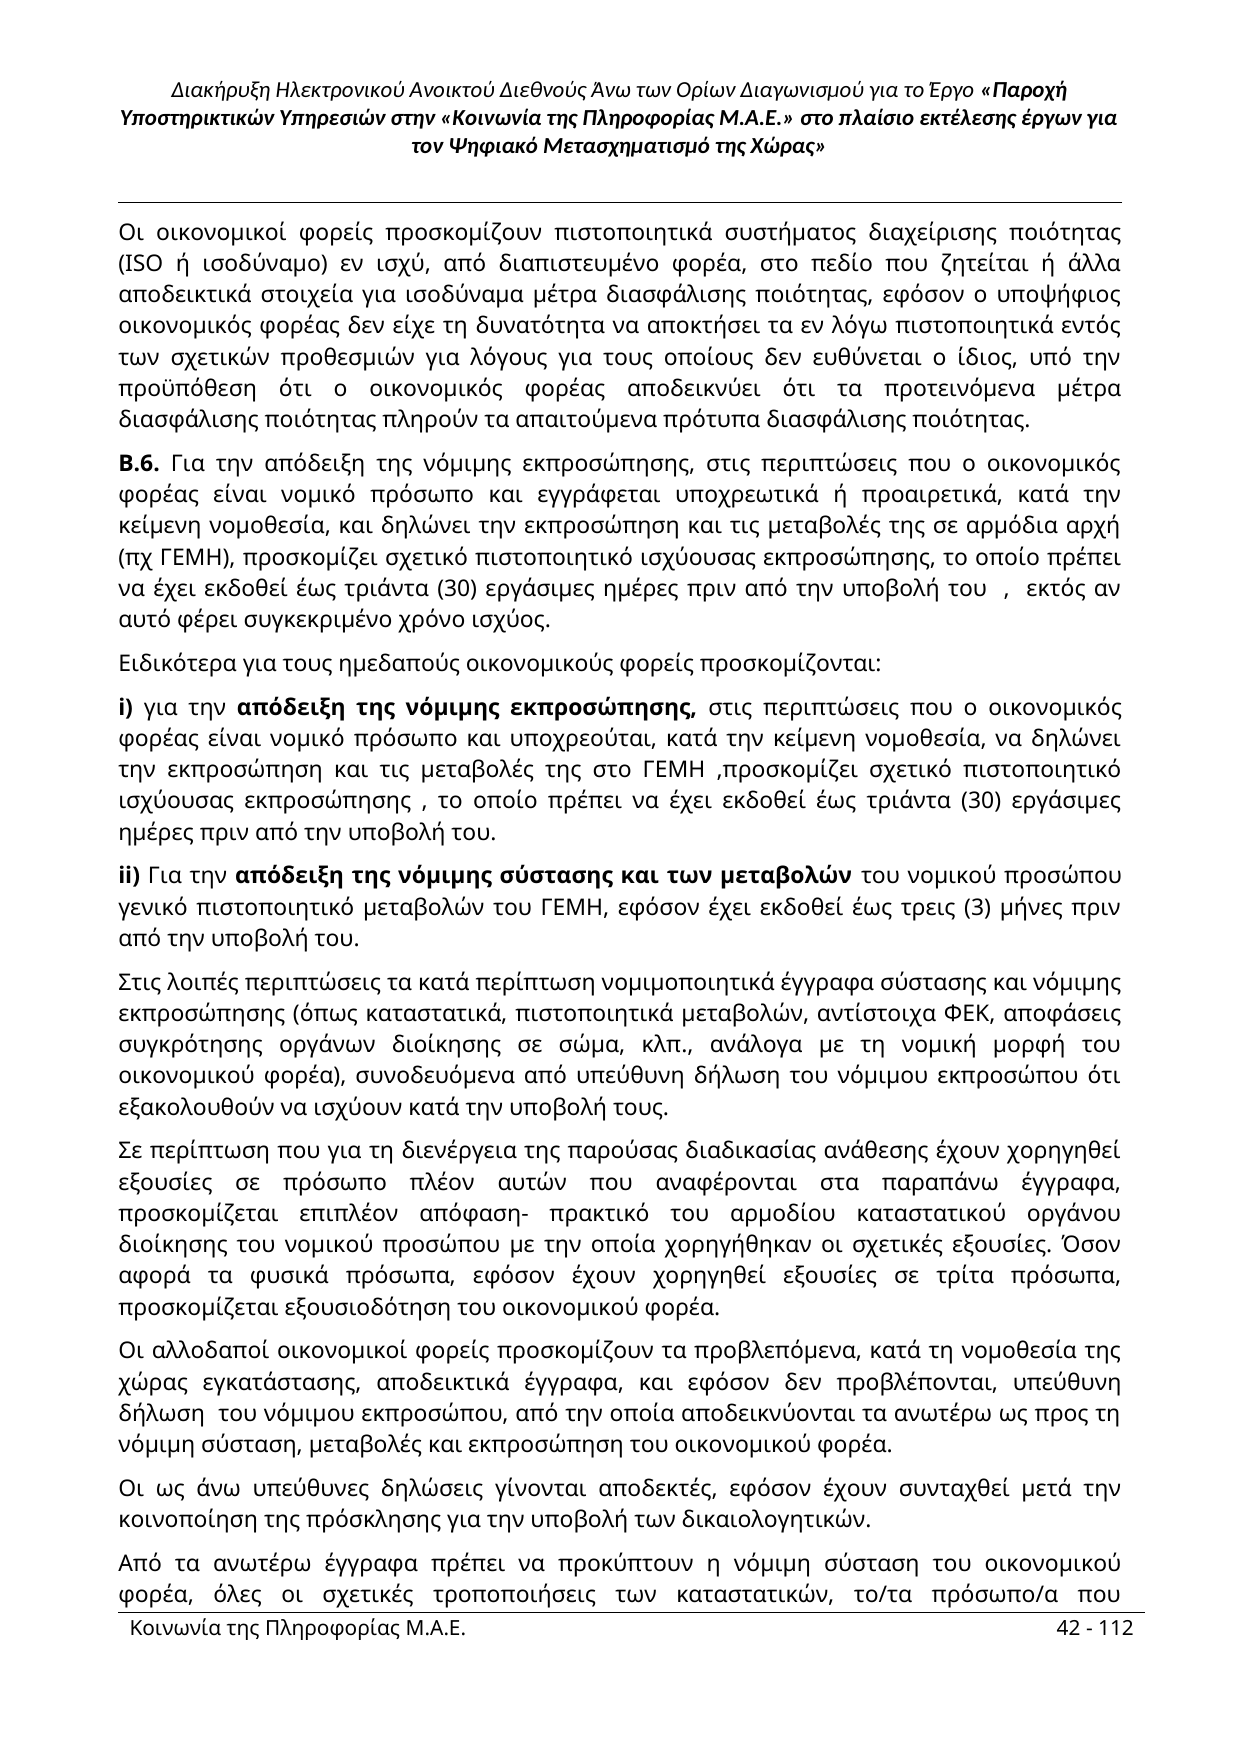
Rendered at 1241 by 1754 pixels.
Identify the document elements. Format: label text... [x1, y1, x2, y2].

text Σε περίπτωση που για τη διενέργεια της παρούσας διαδικασίας ανάθεσης έχουν χορηγηθεί εξουσίες σε πρόσωπο πλέον αυτών που αναφέρονται στα παραπάνω έγγραφα, προσκομίζεται επιπλέον απόφαση- πρακτικό του αρμοδίου καταστατικού οργάνου διοίκησης του νομικού προσώπου με την οποία χορηγήθηκαν οι σχετικές εξουσίες. Όσον αφορά τα φυσικά πρόσωπα, εφόσον έχουν χορηγηθεί εξουσίες σε τρίτα πρόσωπα, προσκομίζεται εξουσιοδότηση του οικονομικού φορέα. [118, 1134, 1122, 1322]
text Οι αλλοδαποί οικονομικοί φορείς προσκομίζουν τα προβλεπόμενα, κατά τη νομοθεσία της χώρας εγκατάστασης, αποδεικτικά έγγραφα, και εφόσον δεν προβλέπονται, υπεύθυνη δήλωση του νόμιμου εκπροσώπου, από την οποία αποδεικνύονται τα ανωτέρω ως προς τη νόμιμη σύσταση, μεταβολές και εκπροσώπηση του οικονομικού φορέα. [118, 1334, 1122, 1459]
text Ειδικότερα για τους ημεδαπούς οικονομικούς φορείς προσκομίζονται: [118, 647, 1122, 678]
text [118, 1547, 1122, 1609]
text Οι ως άνω υπεύθυνες δηλώσεις γίνονται αποδεκτές, εφόσον έχουν συνταχθεί μετά την κοινοποίηση της πρόσκλησης για την υποβολή των δικαιολογητικών. [118, 1472, 1122, 1534]
text Οι οικονομικοί φορείς προσκομίζουν πιστοποιητικά συστήματος διαχείρισης ποιότητας (ISO ή ισοδύναμο) εν ισχύ, από διαπιστευμένο φορέα, στο πεδίο που ζητείται ή άλλα αποδεικτικά στοιχεία για ισοδύναμα μέτρα διασφάλισης ποιότητας, εφόσον ο υποψήφιος οικονομικός φορέας δεν είχε τη δυνατότητα να αποκτήσει τα εν λόγω πιστοποιητικά εντός των σχετικών προθεσμιών για λόγους για τους οποίους δεν ευθύνεται ο ίδιος, υπό την προϋπόθεση ότι ο οικονομικός φορέας αποδεικνύει ότι τα προτεινόμενα μέτρα διασφάλισης ποιότητας πληρούν τα απαιτούμενα πρότυπα διασφάλισης ποιότητας. [118, 216, 1122, 434]
text Β.6. Για την απόδειξη της νόμιμης εκπροσώπησης, στις περιπτώσεις που ο οικονομικός φορέας είναι νομικό πρόσωπο και εγγράφεται υποχρεωτικά ή προαιρετικά, κατά την κείμενη νομοθεσία, και δηλώνει την εκπροσώπηση και τις μεταβολές της σε αρμόδια αρχή (πχ ΓΕΜΗ), προσκομίζει σχετικό πιστοποιητικό ισχύουσας εκπροσώπησης, το οποίο πρέπει να έχει εκδοθεί έως τριάντα (30) εργάσιμες ημέρες πριν από την υποβολή του , εκτός αν αυτό φέρει συγκεκριμένο χρόνο ισχύος. [118, 447, 1122, 634]
text ii) Για την απόδειξη της νόμιμης σύστασης και των μεταβολών του νομικού προσώπου γενικό πιστοποιητικό μεταβολών του ΓΕΜΗ, εφόσον έχει εκδοθεί έως τρεις (3) μήνες πριν από την υποβολή του. [118, 859, 1122, 953]
text i) για την απόδειξη της νόμιμης εκπροσώπησης, στις περιπτώσεις που ο οικονομικός φορέας είναι νομικό πρόσωπο και υποχρεούται, κατά την κείμενη νομοθεσία, να δηλώνει την εκπροσώπηση και τις μεταβολές της στο ΓΕΜΗ ,προσκομίζει σχετικό πιστοποιητικό ισχύουσας εκπροσώπησης , το οποίο πρέπει να έχει εκδοθεί έως τριάντα (30) εργάσιμες ημέρες πριν από την υποβολή του. [118, 691, 1122, 847]
text Στις λοιπές περιπτώσεις τα κατά περίπτωση νομιμοποιητικά έγγραφα σύστασης και νόμιμης εκπροσώπησης (όπως καταστατικά, πιστοποιητικά μεταβολών, αντίστοιχα ΦΕΚ, αποφάσεις συγκρότησης οργάνων διοίκησης σε σώμα, κλπ., ανάλογα με τη νομική μορφή του οικονομικού φορέα), συνοδευόμενα από υπεύθυνη δήλωση του νόμιμου εκπροσώπου ότι εξακολουθούν να ισχύουν κατά την υποβολή τους. [118, 966, 1122, 1122]
